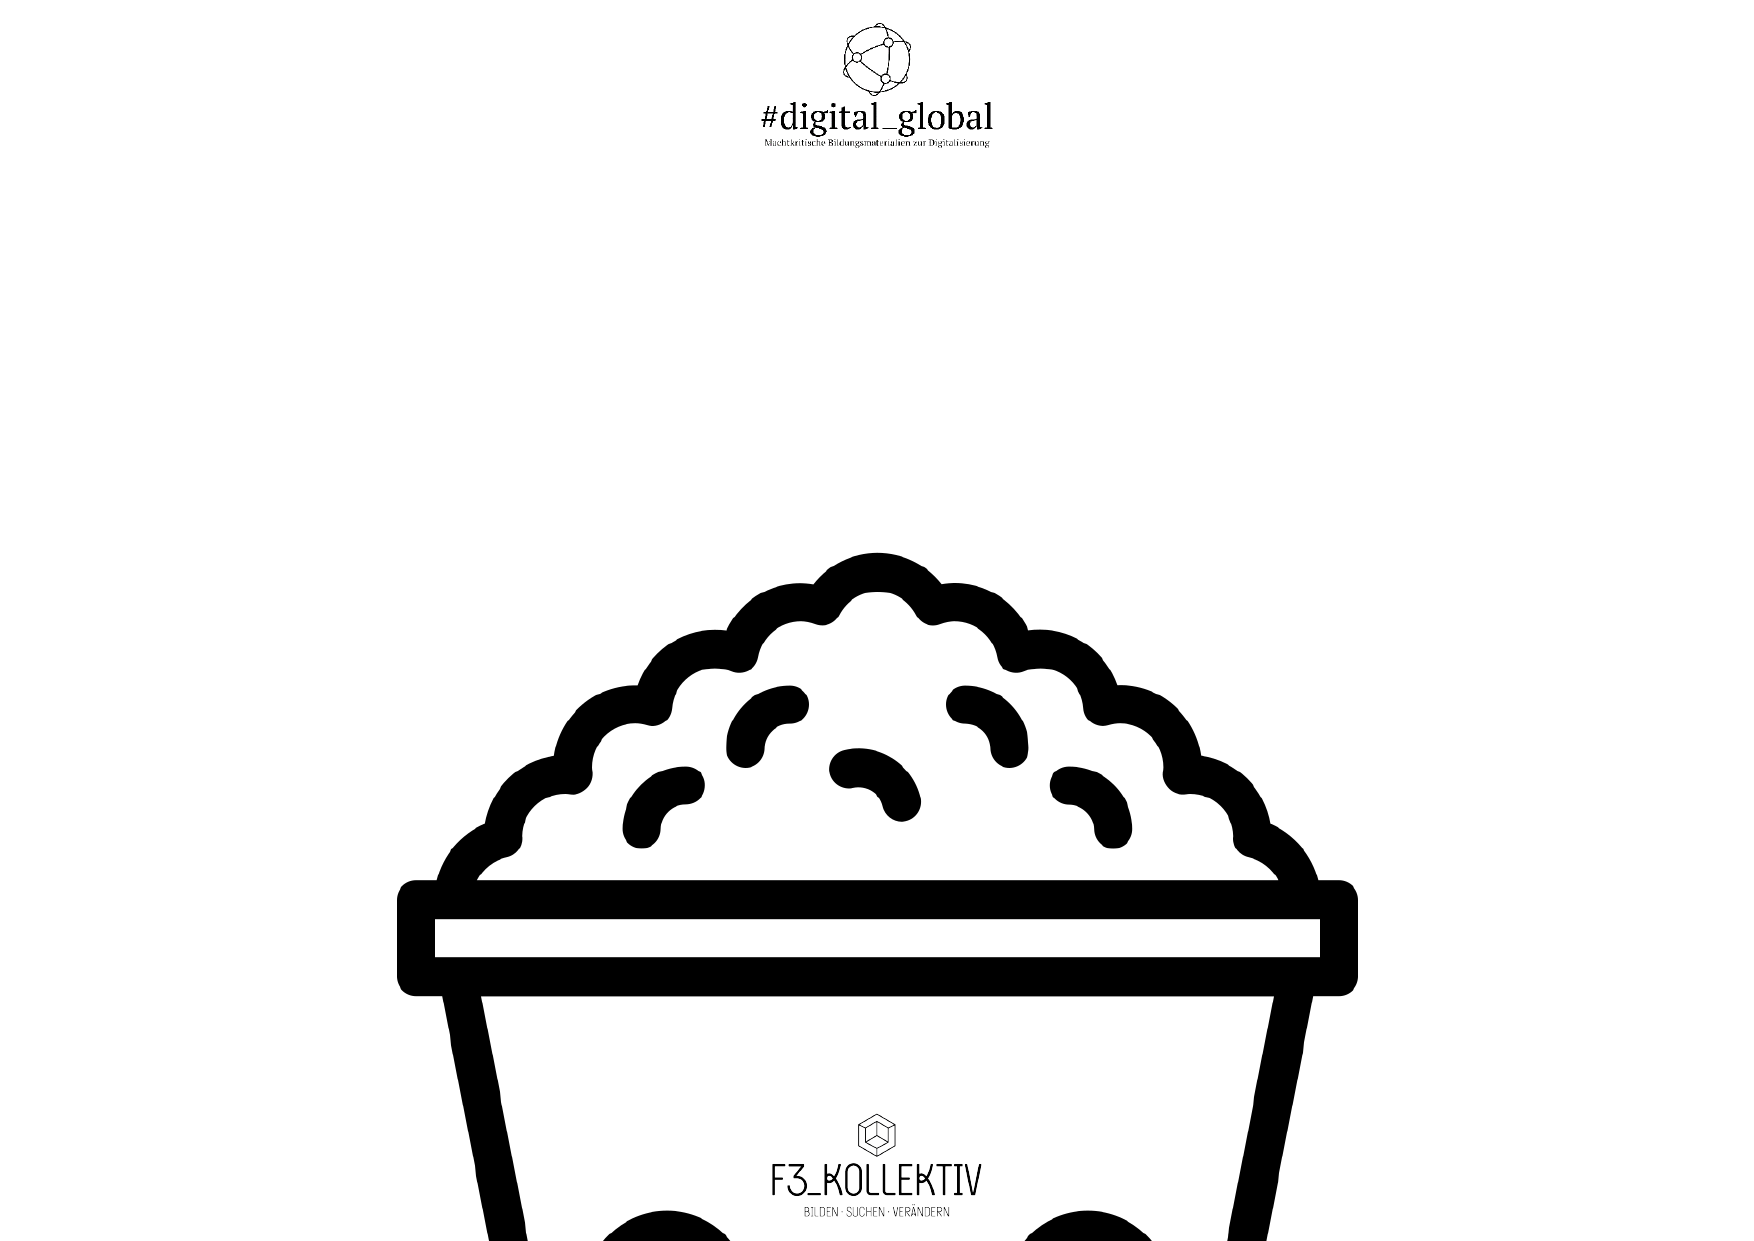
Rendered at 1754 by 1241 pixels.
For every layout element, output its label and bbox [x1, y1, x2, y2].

picture [300, 387, 1454, 1241]
picture [754, 16, 999, 154]
